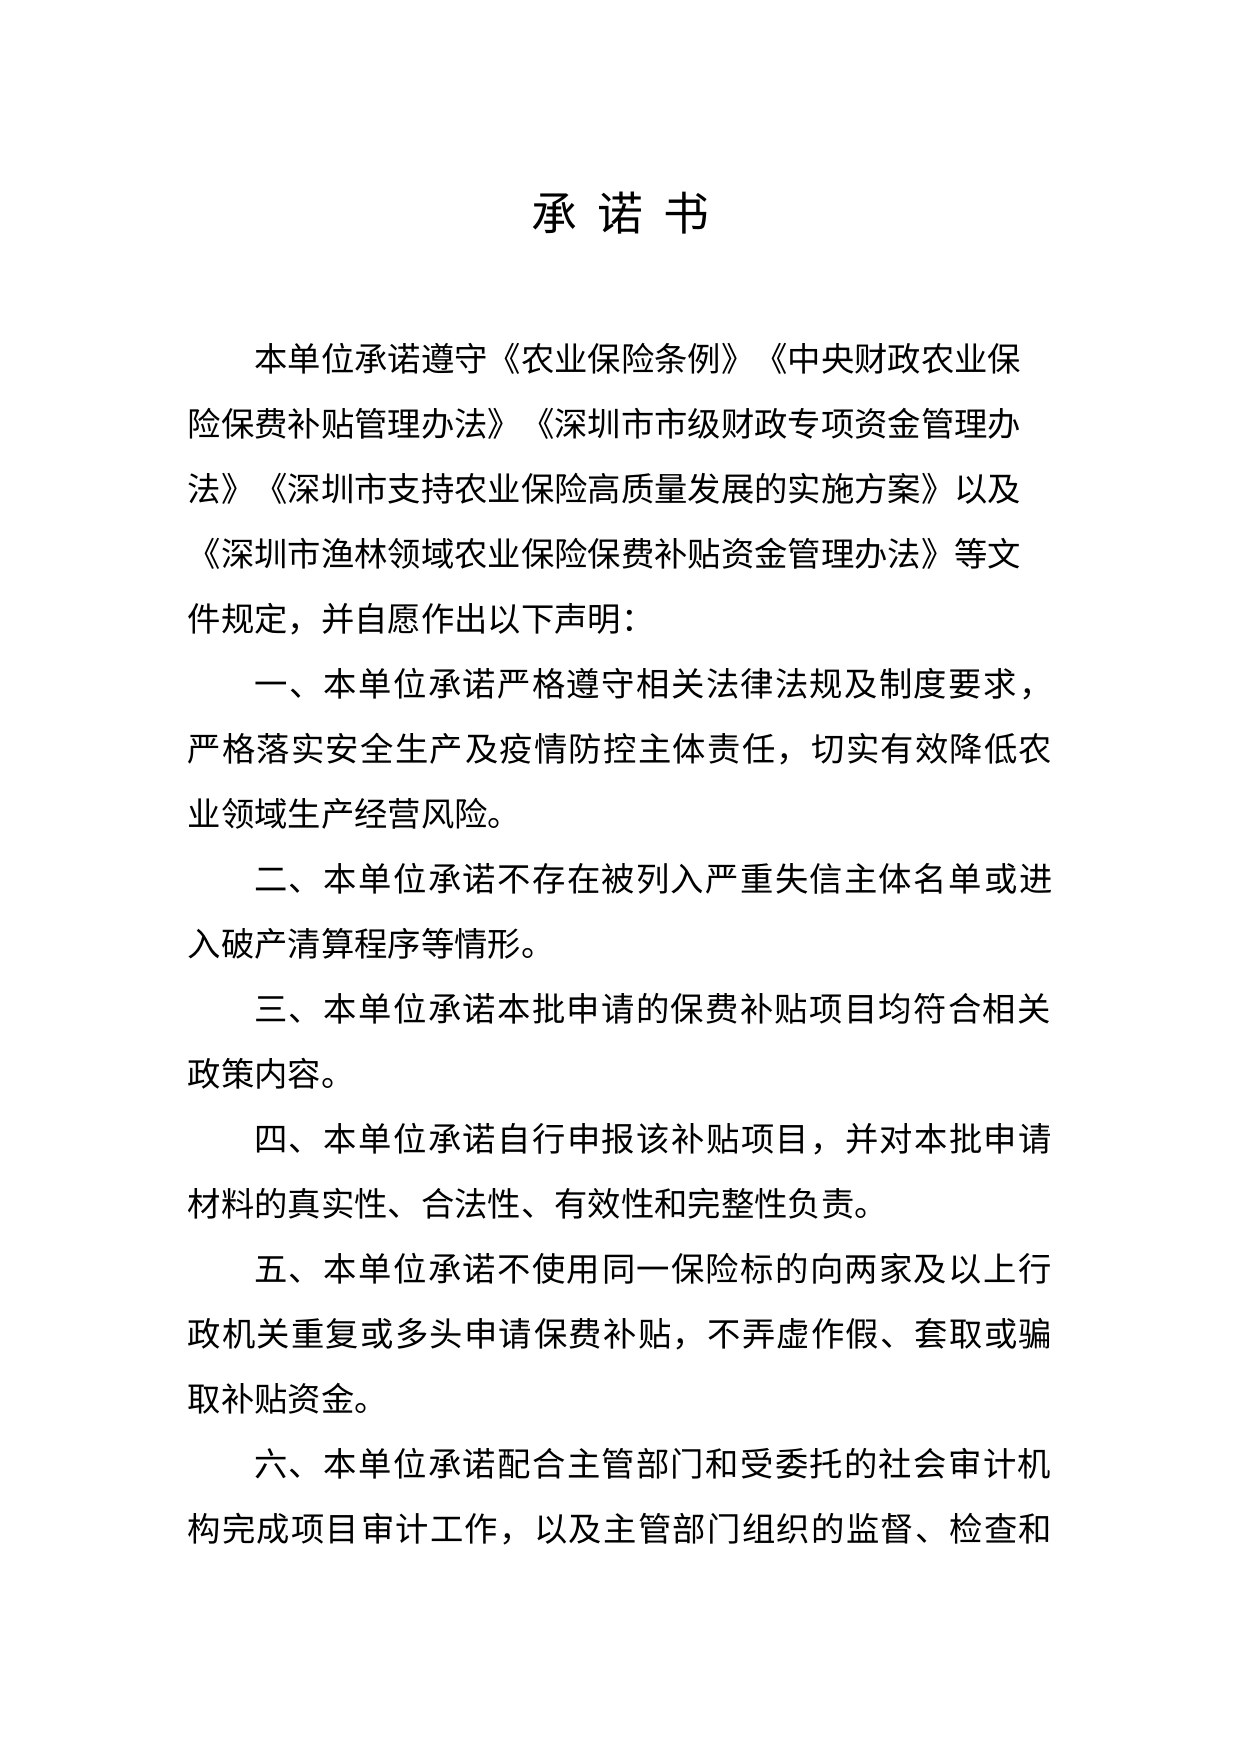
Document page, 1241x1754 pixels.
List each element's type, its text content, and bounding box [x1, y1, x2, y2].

text 本单位承诺遵守《农业保险条例》《中央财政农业保险保费补贴管理办法》《深圳市市级财政专项资金管理办法》《深圳市支持农业保险高质量发展的实施方案》以及《深圳市渔林领域农业保险保费补贴资金管理办法》等文件规定，并自愿作出以下声明： [187, 324, 1053, 649]
text 承 诺 书 [187, 162, 1053, 259]
text 五、本单位承诺不使用同一保险标的向两家及以上行政机关重复或多头申请保费补贴，不弄虚作假、套取或骗取补贴资金。 [187, 1234, 1053, 1429]
text 三、本单位承诺本批申请的保费补贴项目均符合相关政策内容。 [187, 974, 1053, 1104]
text 二、本单位承诺不存在被列入严重失信主体名单或进入破产清算程序等情形。 [187, 844, 1053, 974]
text 一、本单位承诺严格遵守相关法律法规及制度要求，严格落实安全生产及疫情防控主体责任，切实有效降低农业领域生产经营风险。 [187, 649, 1053, 844]
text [187, 1429, 1053, 1559]
text 四、本单位承诺自行申报该补贴项目，并对本批申请材料的真实性、合法性、有效性和完整性负责。 [187, 1104, 1053, 1234]
